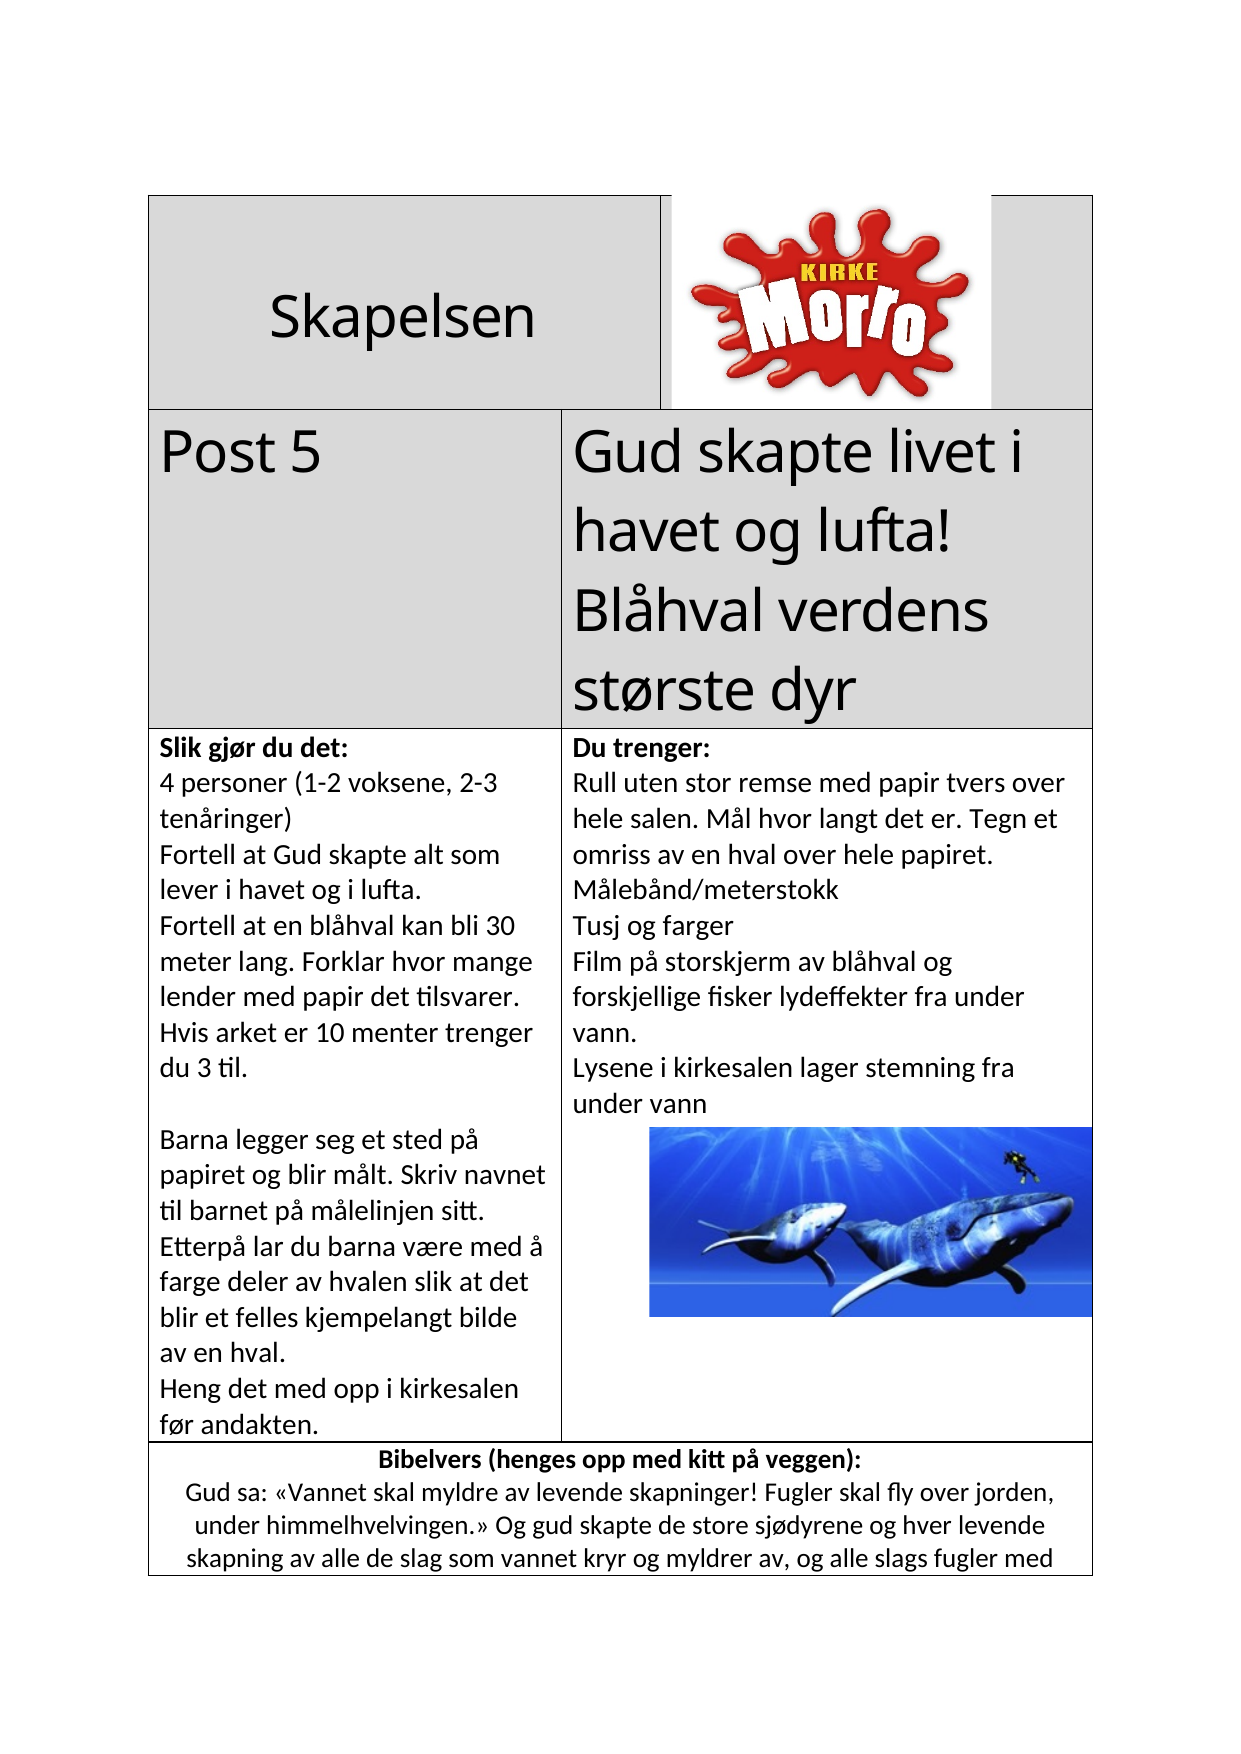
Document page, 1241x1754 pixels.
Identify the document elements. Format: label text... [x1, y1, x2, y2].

picture [671, 195, 992, 409]
table_header [661, 196, 671, 409]
table_header [992, 196, 1092, 409]
picture [649, 1127, 1092, 1317]
table_cell Du trenger: Rull uten stor remse med papir tvers over hele salen. Mål hvor langt det er. Tegn et omriss av en hval over hele papiret. Målebånd/meterstokk Tusj og farger Film på storskjerm av blåhval og forskjellige fisker lydeffekter fra under vann. Lysene i kirkesalen lager stemning fra under vann [562, 729, 1092, 1441]
table_header Skapelsen [149, 196, 660, 409]
table_cell Slik gjør du det: 4 personer (1-2 voksene, 2-3 tenåringer) Fortell at Gud skapte alt som lever i havet og i lufta. Fortell at en blåhval kan bli 30 meter lang. Forklar hvor mange lender med papir det tilsvarer. Hvis arket er 10 menter trenger du 3 til. Barna legger seg et sted på papiret og blir målt. Skriv navnet til barnet på målelinjen sitt. Etterpå lar du barna være med å farge deler av hvalen slik at det blir et felles kjempelangt bilde av en hval. Heng det med opp i kirkesalen før andakten. [149, 729, 561, 1441]
table_cell Post 5 [149, 410, 561, 728]
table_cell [149, 1443, 1092, 1574]
table_cell Gud skapte livet i havet og lufta! Blåhval verdens største dyr [562, 410, 1092, 728]
